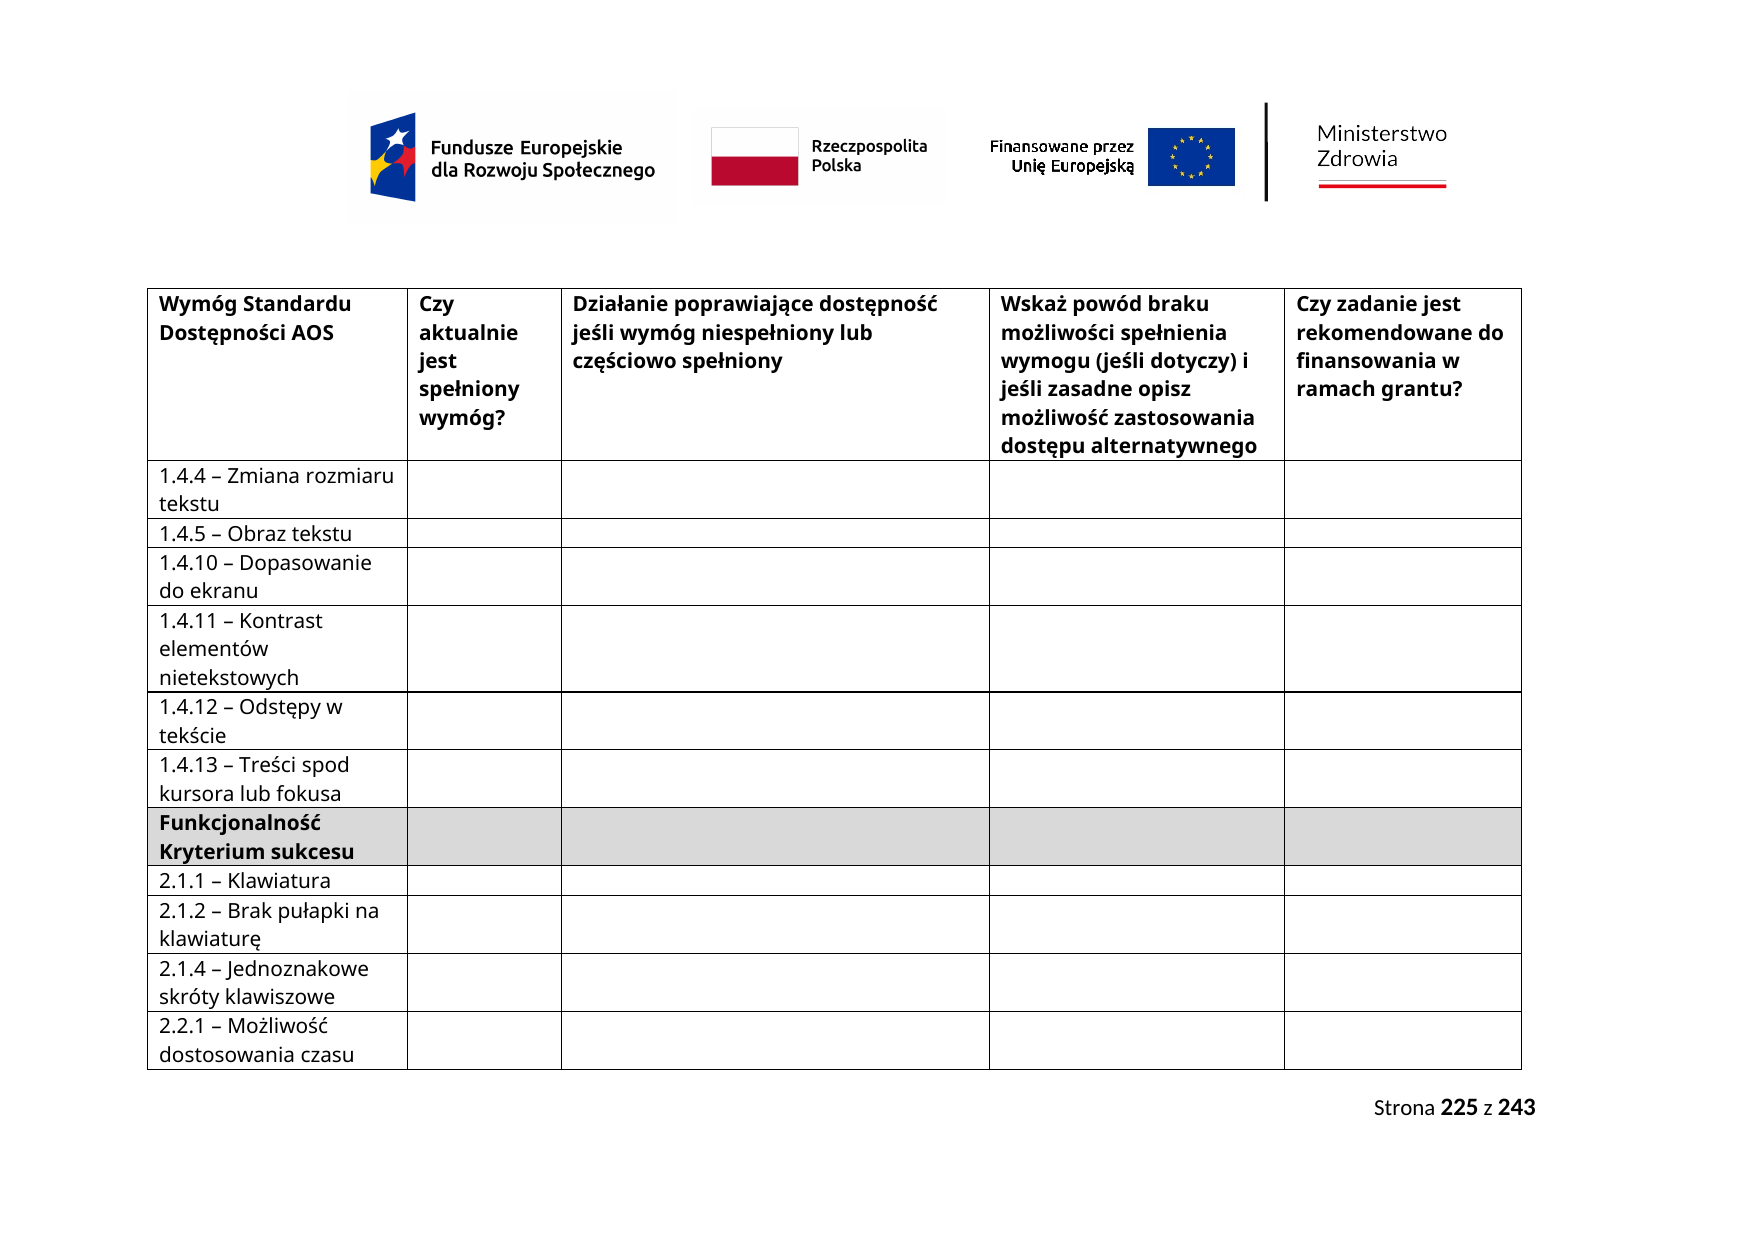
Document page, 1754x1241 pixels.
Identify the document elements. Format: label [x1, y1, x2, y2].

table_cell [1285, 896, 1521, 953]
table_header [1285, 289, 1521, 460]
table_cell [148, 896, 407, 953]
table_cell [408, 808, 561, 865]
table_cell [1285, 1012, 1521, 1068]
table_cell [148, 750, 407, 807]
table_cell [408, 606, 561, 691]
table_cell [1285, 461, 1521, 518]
picture [971, 108, 1254, 205]
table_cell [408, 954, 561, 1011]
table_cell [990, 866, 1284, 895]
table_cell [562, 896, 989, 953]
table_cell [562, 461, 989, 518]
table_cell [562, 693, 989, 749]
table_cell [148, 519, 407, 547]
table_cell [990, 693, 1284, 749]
picture [1302, 108, 1463, 205]
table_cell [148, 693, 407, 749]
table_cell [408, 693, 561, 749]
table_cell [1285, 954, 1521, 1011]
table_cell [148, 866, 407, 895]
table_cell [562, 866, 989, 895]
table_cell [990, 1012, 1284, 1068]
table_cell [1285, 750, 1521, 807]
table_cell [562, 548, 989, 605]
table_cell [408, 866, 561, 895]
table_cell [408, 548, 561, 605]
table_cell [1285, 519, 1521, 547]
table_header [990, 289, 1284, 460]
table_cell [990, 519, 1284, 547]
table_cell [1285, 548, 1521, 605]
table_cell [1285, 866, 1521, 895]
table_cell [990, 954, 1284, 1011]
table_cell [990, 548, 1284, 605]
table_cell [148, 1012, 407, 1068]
picture [692, 108, 946, 205]
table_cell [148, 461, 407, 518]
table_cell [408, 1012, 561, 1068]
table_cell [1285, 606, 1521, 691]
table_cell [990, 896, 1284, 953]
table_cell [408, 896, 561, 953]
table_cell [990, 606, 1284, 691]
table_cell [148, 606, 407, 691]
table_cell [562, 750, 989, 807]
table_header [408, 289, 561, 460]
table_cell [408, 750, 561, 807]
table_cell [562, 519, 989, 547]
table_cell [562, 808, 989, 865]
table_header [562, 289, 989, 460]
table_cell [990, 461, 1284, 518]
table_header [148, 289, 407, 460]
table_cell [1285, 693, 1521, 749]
picture [348, 90, 677, 224]
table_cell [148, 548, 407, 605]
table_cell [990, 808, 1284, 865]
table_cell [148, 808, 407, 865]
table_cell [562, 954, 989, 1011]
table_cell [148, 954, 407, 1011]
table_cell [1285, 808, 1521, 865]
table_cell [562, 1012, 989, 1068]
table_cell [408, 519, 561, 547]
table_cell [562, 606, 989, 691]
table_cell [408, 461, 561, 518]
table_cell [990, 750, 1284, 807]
